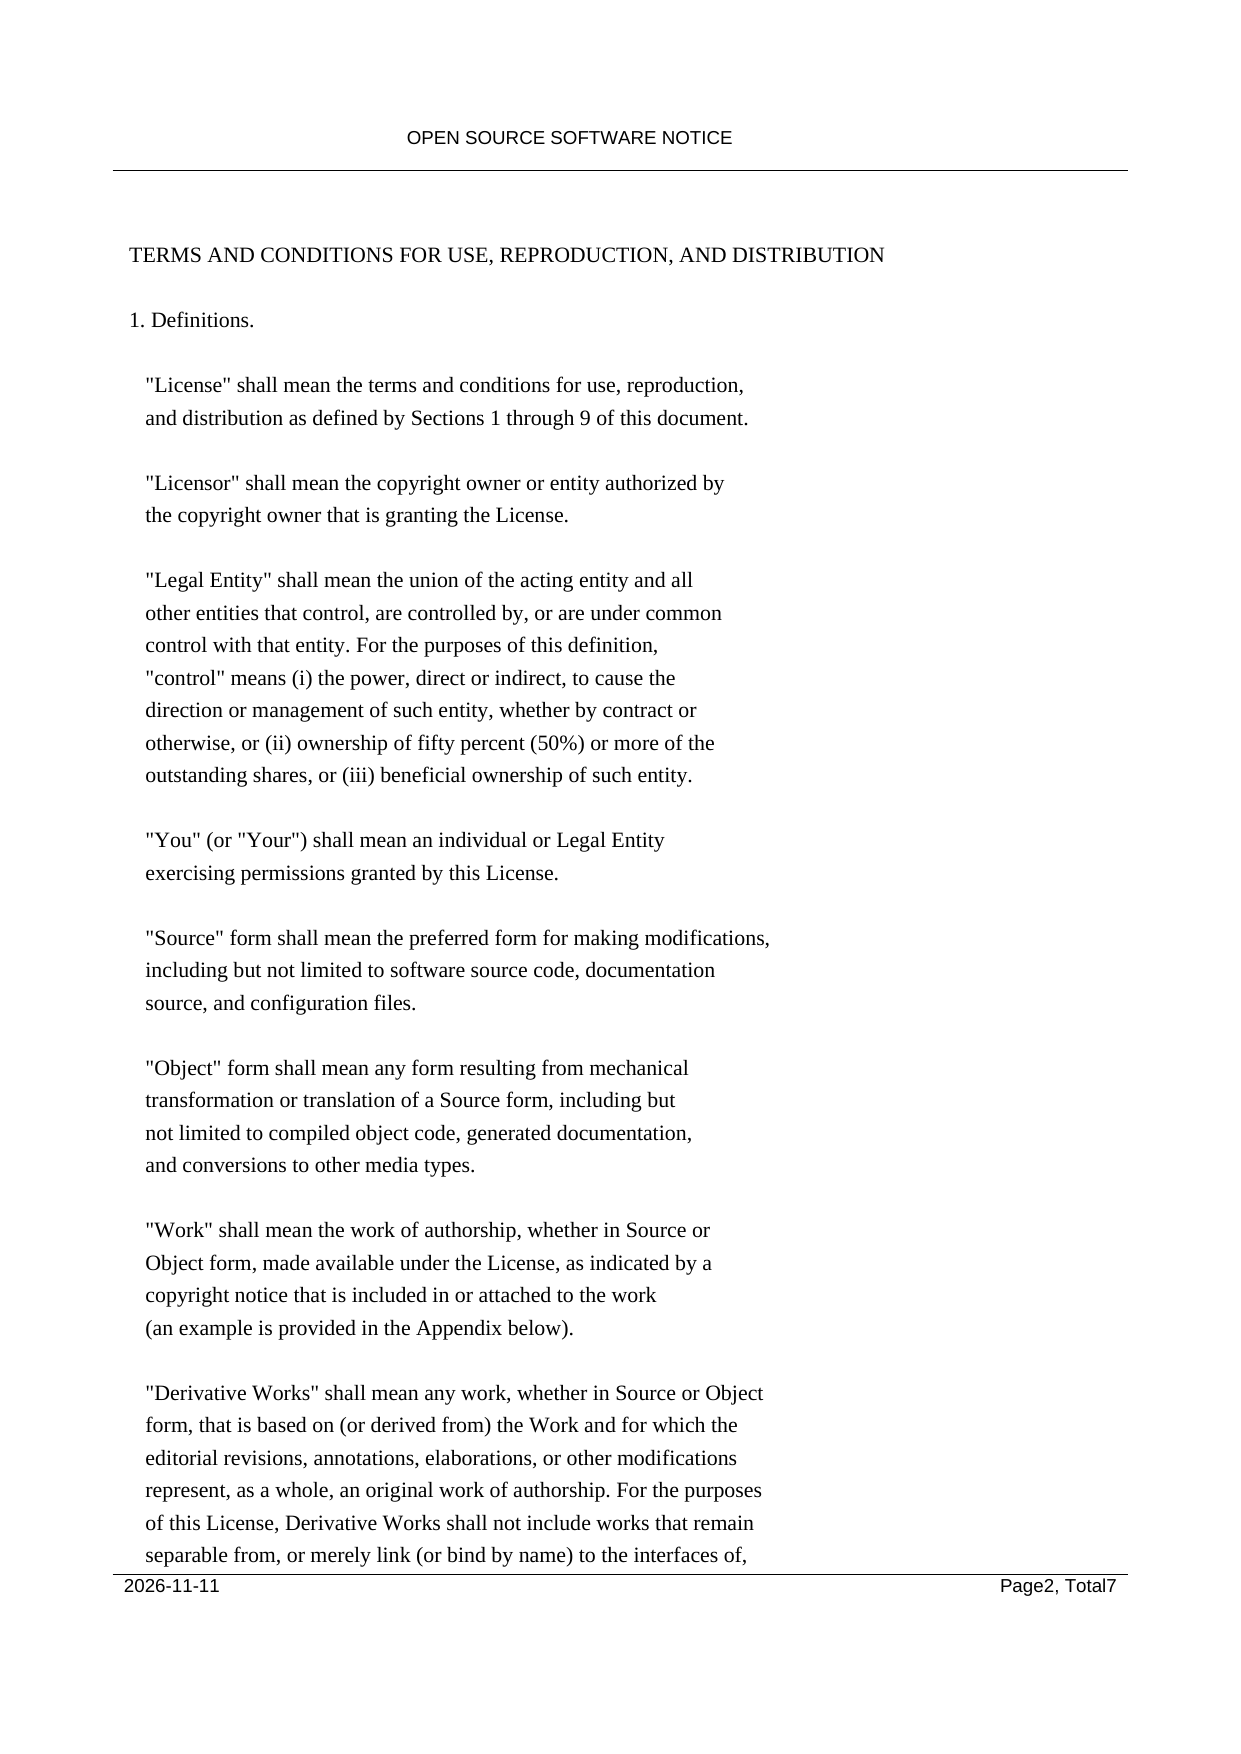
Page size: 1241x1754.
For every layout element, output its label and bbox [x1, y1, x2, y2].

text [112, 206, 1128, 1571]
